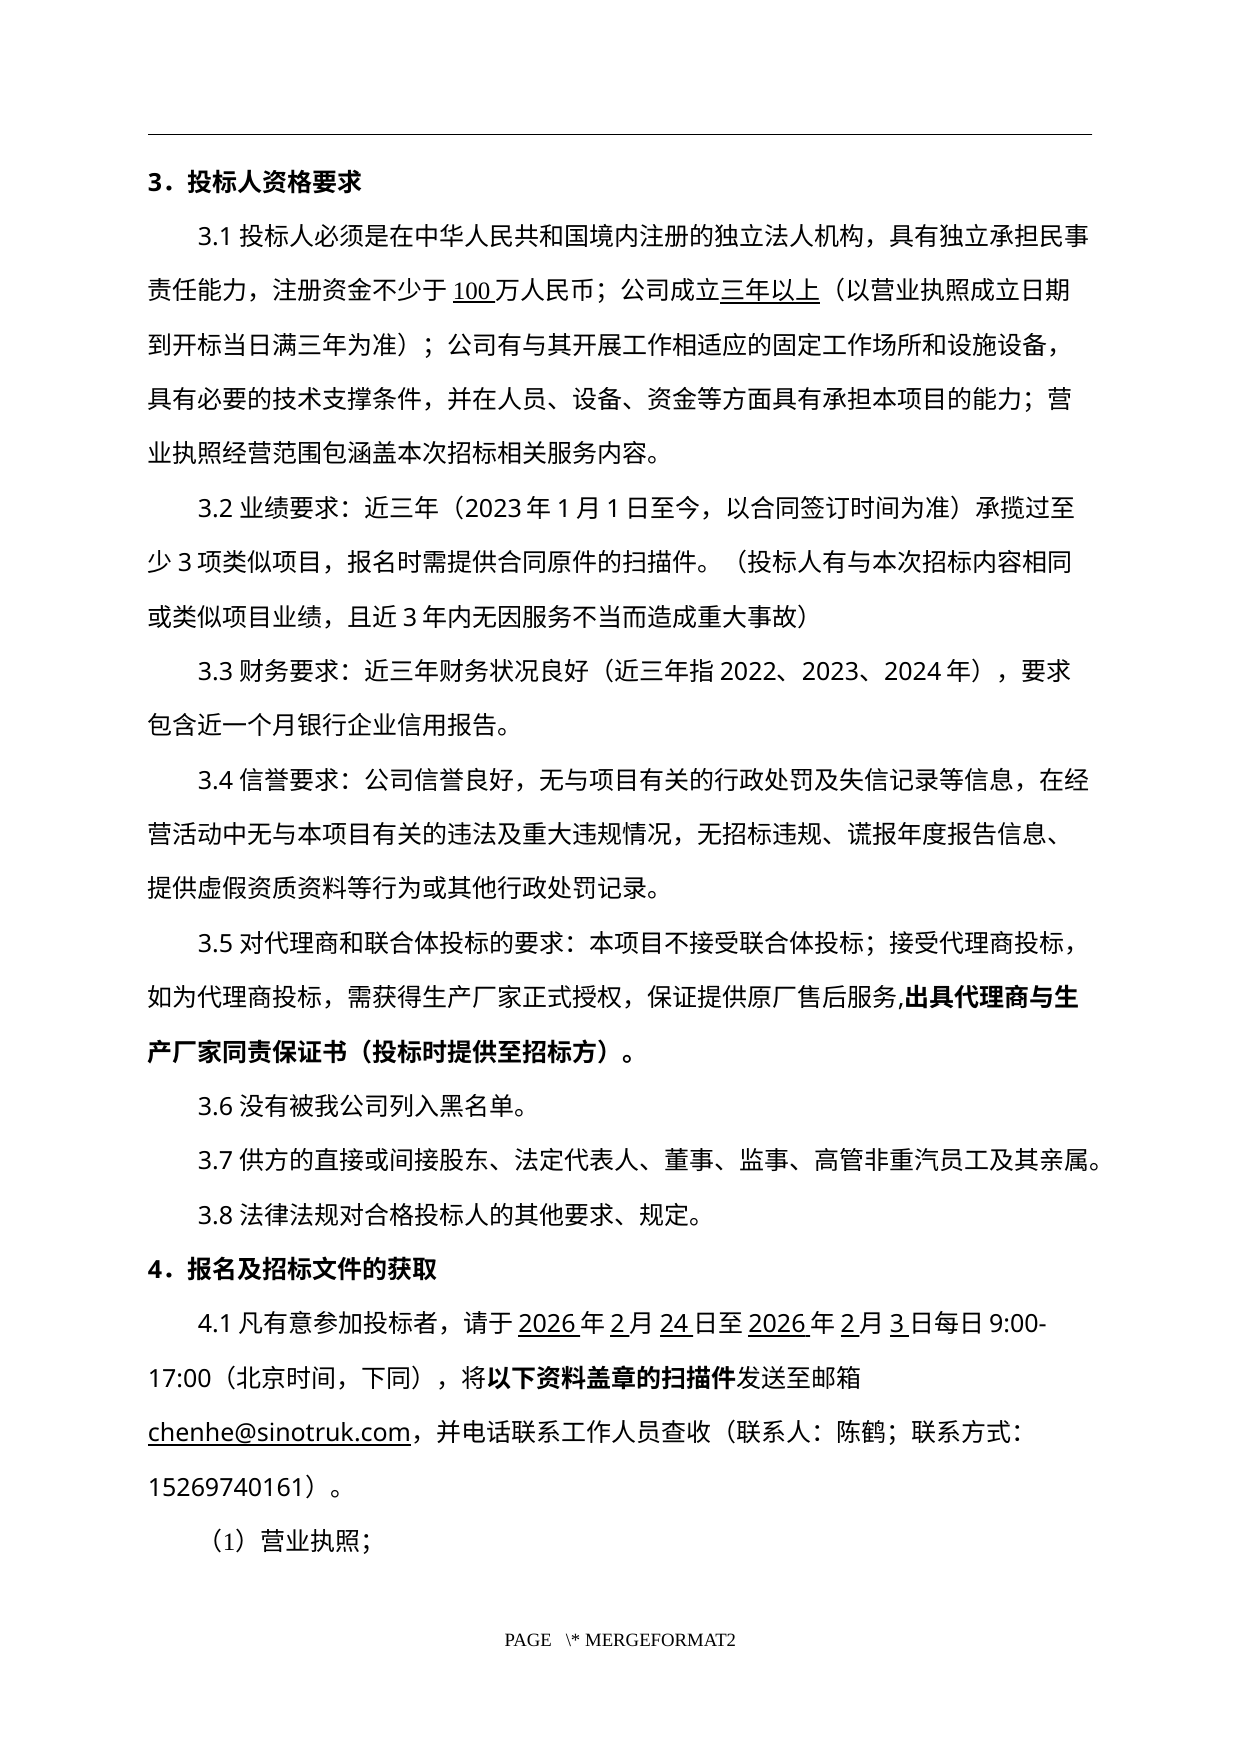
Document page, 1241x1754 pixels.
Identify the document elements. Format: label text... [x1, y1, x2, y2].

list 业绩要求：近三年（2023年1月1日至今，以合同签订时间为准）承揽过至少3项类似项目，报名时需提供合同原件的扫描件。（投标人有与本次招标内容相同或类似项目业绩，且近3年内无因服务不当而造成重大事故） [148, 488, 1092, 633]
list 财务要求：近三年财务状况良好（近三年指2022、2023、2024年），要求包含近一个月银行企业信用报告。 [148, 651, 1092, 742]
text 4.1凡有意参加投标者，请于2026年2月24日至2026年2月3日每日9:00-17:00（北京时间，下同），将以下资料盖章的扫描件发送至邮箱chenhe@sinotruk.com，并电话联系工作人员查收（联系人：陈鹤；联系方式：15269740161）。 [148, 1304, 1092, 1503]
list 法律法规对合格投标人的其他要求、规定。 [148, 1195, 1092, 1231]
text 3．投标人资格要求 [148, 162, 1092, 198]
text 4．报名及招标文件的获取 [148, 1249, 1092, 1286]
list 对代理商和联合体投标的要求：本项目不接受联合体投标；接受代理商投标，如为代理商投标，需获得生产厂家正式授权，保证提供原厂售后服务,出具代理商与生产厂家同责保证书（投标时提供至招标方）。 [148, 923, 1092, 1068]
list 信誉要求：公司信誉良好，无与项目有关的行政处罚及失信记录等信息，在经营活动中无与本项目有关的违法及重大违规情况，无招标违规、谎报年度报告信息、提供虚假资质资料等行为或其他行政处罚记录。 [148, 760, 1092, 905]
list 营业执照； [148, 1521, 1092, 1558]
list 没有被我公司列入黑名单。 [148, 1086, 1092, 1123]
list 供方的直接或间接股东、法定代表人、董事、监事、高管非重汽员工及其亲属。 [148, 1141, 1092, 1177]
list 投标人必须是在中华人民共和国境内注册的独立法人机构，具有独立承担民事责任能力，注册资金不少于100万人民币；公司成立三年以上（以营业执照成立日期到开标当日满三年为准）；公司有与其开展工作相适应的固定工作场所和设施设备，具有必要的技术支撑条件，并在人员、设备、资金等方面具有承担本项目的能力；营业执照经营范围包涵盖本次招标相关服务内容。 [148, 216, 1092, 470]
